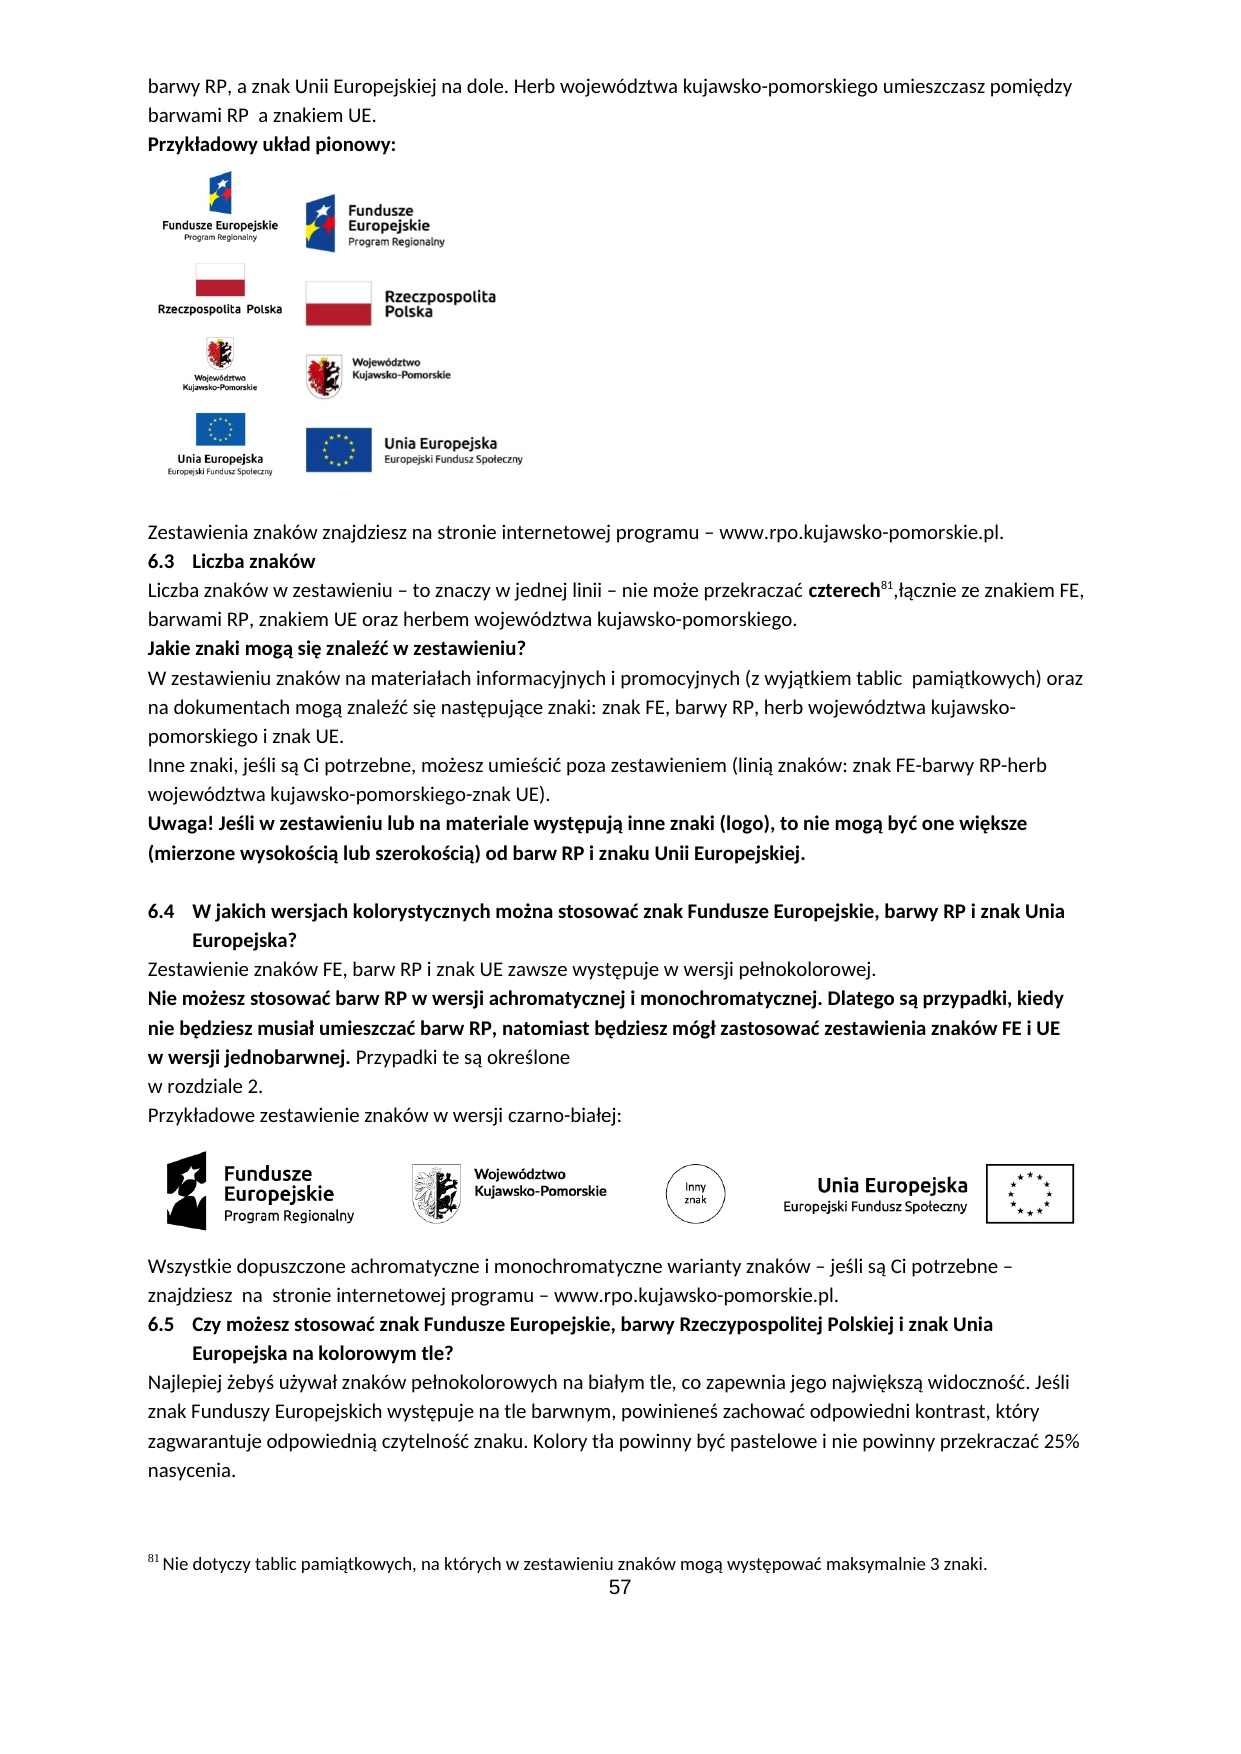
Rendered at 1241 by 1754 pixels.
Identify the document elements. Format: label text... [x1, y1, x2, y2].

list Czy możesz stosować znak Fundusze Europejskie, barwy Rzeczypospolitej Polskiej i znak Unia Europejska na kolorowym tle? [148, 1311, 1093, 1366]
text Zestawienie znaków FE, barw RP i znak UE zawsze występuje w wersji pełnokolorowej. [148, 956, 1093, 982]
text Inne znaki, jeśli są Ci potrzebne, możesz umieścić poza zestawieniem (linią znaków: znak FE-barwy RP-herb województwa kujawsko-pomorskiego-znak UE). [148, 752, 1093, 807]
picture [147, 160, 537, 486]
text Uwaga! Jeśli w zestawieniu lub na materiale występują inne znaki (logo), to nie mogą być one większe (mierzone wysokością lub szerokością) od barw RP i znaku Unii Europejskiej. [148, 811, 1093, 865]
text Najlepiej żebyś używał znaków pełnokolorowych na białym tle, co zapewnia jego największą widoczność. Jeśli znak Funduszy Europejskich występuje na tle barwnym, powinieneś zachować odpowiedni kontrast, który zagwarantuje odpowiednią czytelność znaku. Kolory tła powinny być pastelowe i nie powinny przekraczać 25% nasycenia. [148, 1369, 1093, 1482]
text Liczba znaków w zestawieniu – to znaczy w jednej linii – nie może przekraczać czterech,łącznie ze znakiem FE, barwami RP, znakiem UE oraz herbem województwa kujawsko-pomorskiego. [148, 577, 1093, 632]
text Nie możesz stosować barw RP w wersji achromatycznej i monochromatycznej. Dlatego są przypadki, kiedy nie będziesz musiał umieszczać barw RP, natomiast będziesz mógł zastosować zestawienia znaków FE i UE w wersji jednobarwnej. Przypadki te są określone w rozdziale 2. [148, 986, 1093, 1098]
text Przykładowe zestawienie znaków w wersji czarno-białej: [148, 1102, 1093, 1128]
picture [147, 1131, 1093, 1249]
text W zestawieniu znaków na materiałach informacyjnych i promocyjnych (z wyjątkiem tablic pamiątkowych) oraz na dokumentach mogą znaleźć się następujące znaki: znak FE, barwy RP, herb województwa kujawsko-pomorskiego i znak UE. [148, 665, 1093, 748]
text Przykładowy układ pionowy: [148, 131, 1093, 157]
list Liczba znaków [148, 548, 1093, 573]
text Zestawienia znaków znajdziesz na stronie internetowej programu – www.rpo.kujawsko-pomorskie.pl. [148, 519, 1093, 544]
text Wszystkie dopuszczone achromatyczne i monochromatyczne warianty znaków – jeśli są Ci potrzebne – znajdziesz na stronie internetowej programu – www.rpo.kujawsko-pomorskie.pl. [148, 1253, 1093, 1307]
list W jakich wersjach kolorystycznych można stosować znak Fundusze Europejskie, barwy RP i znak Unia Europejska? [148, 898, 1093, 953]
text Jakie znaki mogą się znaleźć w zestawieniu? [148, 636, 1093, 661]
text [148, 73, 1093, 128]
